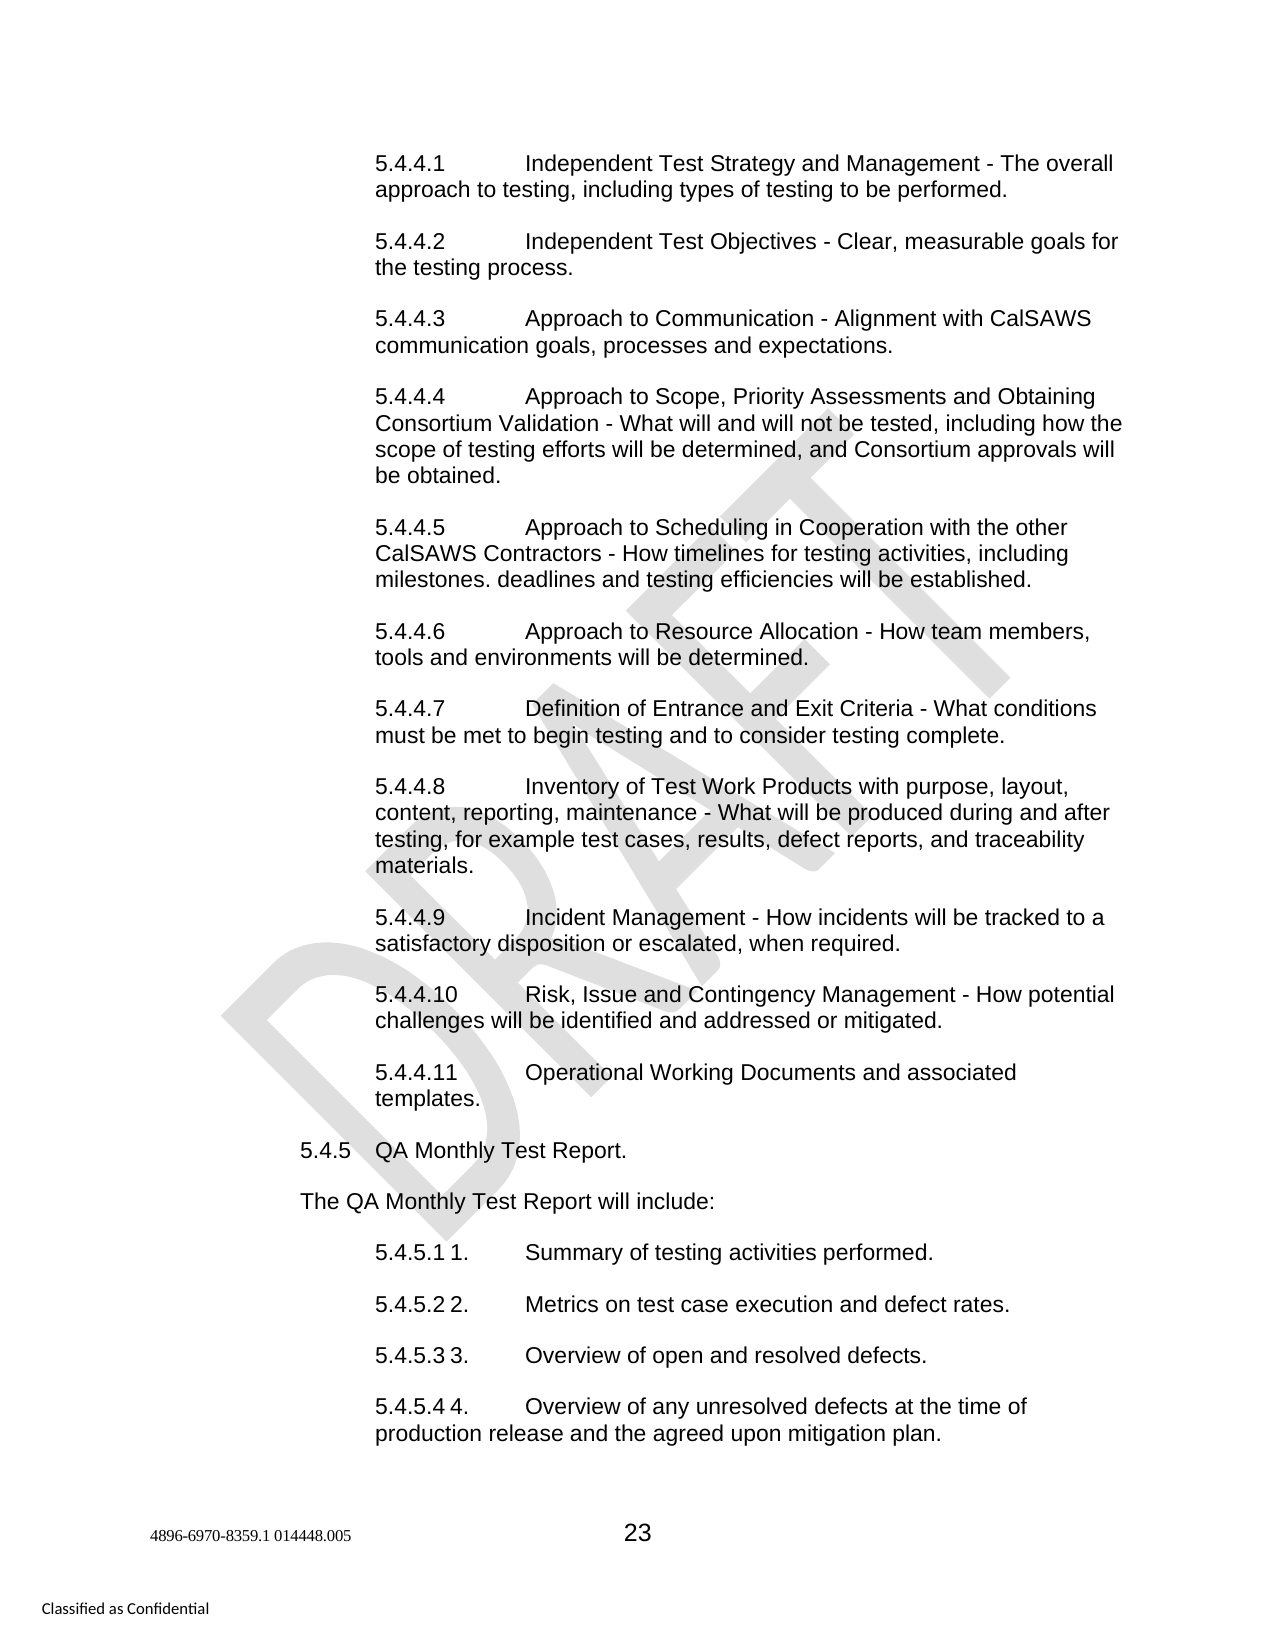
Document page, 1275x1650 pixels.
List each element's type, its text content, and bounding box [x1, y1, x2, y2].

text 1. Summary of testing activities performed. [375, 1239, 1125, 1266]
text Incident Management - How incidents will be tracked to a satisfactory disposition or escalated, when required. [375, 903, 1125, 956]
text Independent Test Strategy and Management - The overall approach to testing, including types of testing to be performed. [375, 150, 1125, 203]
text Risk, Issue and Contingency Management - How potential challenges will be identified and addressed or mitigated. [375, 981, 1125, 1034]
text Independent Test Objectives - Clear, measurable goals for the testing process. [375, 228, 1125, 280]
text QA Monthly Test Report. [300, 1137, 1125, 1163]
text 3. Overview of open and resolved defects. [375, 1342, 1125, 1368]
text The QA Monthly Test Report will include: [300, 1188, 1125, 1214]
text Operational Working Documents and associated templates. [375, 1059, 1125, 1112]
text Definition of Entrance and Exit Criteria - What conditions must be met to begin testing and to consider testing complete. [375, 695, 1125, 748]
text Approach to Scope, Priority Assessments and Obtaining Consortium Validation - What will and will not be tested, including how the scope of testing efforts will be determined, and Consortium approvals will be obtained. [375, 383, 1125, 488]
text Inventory of Test Work Products with purpose, layout, content, reporting, maintenance - What will be produced during and after testing, for example test cases, results, defect reports, and traceability materials. [375, 773, 1125, 878]
text Approach to Resource Allocation - How team members, tools and environments will be determined. [375, 618, 1125, 670]
text Approach to Scheduling in Cooperation with the other CalSAWS Contractors - How timelines for testing activities, including milestones. deadlines and testing efficiencies will be established. [375, 513, 1125, 593]
text 4. Overview of any unresolved defects at the time of production release and the agreed upon mitigation plan. [375, 1393, 1125, 1446]
text 2. Metrics on test case execution and defect rates. [375, 1291, 1125, 1317]
text Approach to Communication - Alignment with CalSAWS communication goals, processes and expectations. [375, 305, 1125, 358]
